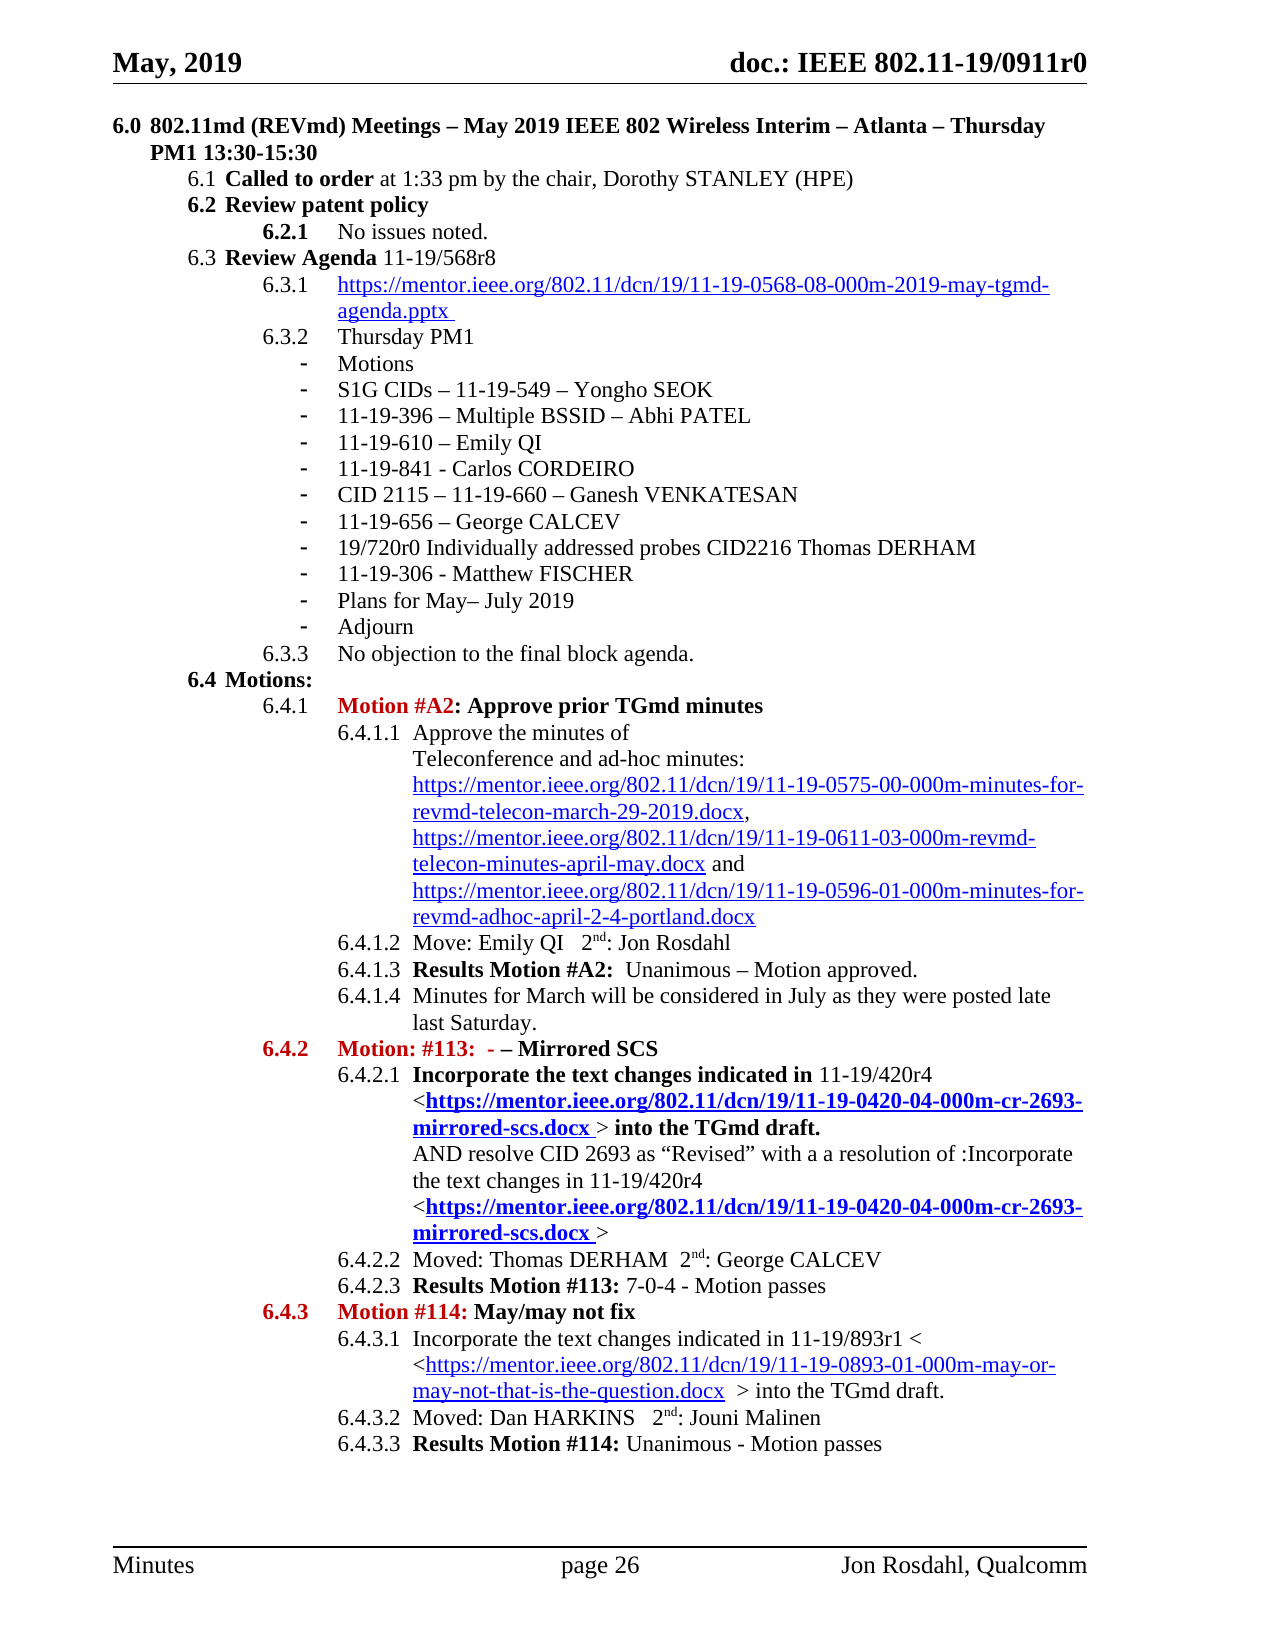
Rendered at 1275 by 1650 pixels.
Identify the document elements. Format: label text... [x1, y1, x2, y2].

list Incorporate the text changes indicated in 11-19/420r4 <https://mentor.ieee.org/802.11/dcn/19/11-19-0420-04-000m-cr-2693-mirrored-scs.docx > into the TGmd draft. [337, 1061, 1087, 1140]
list 802.11md (REVmd) Meetings – May 2019 IEEE 802 Wireless Interim – Atlanta – Thursday PM1 13:30-15:30 [112, 112, 1087, 165]
list 11-19-396 – Multiple BSSID – Abhi PATEL [300, 402, 1087, 429]
list Results Motion #114: Unanimous - Motion passes [337, 1430, 1087, 1457]
list Motion #A2: Approve prior TGmd minutes [262, 692, 1087, 719]
list Motion #114: May/may not fix [262, 1298, 1087, 1325]
list Moved: Dan HARKINS 2nd: Jouni Malinen [337, 1404, 1087, 1430]
list AND resolve CID 2693 as “Revised” with a a resolution of :Incorporate the text changes in 11-19/420r4 <https://mentor.ieee.org/802.11/dcn/19/11-19-0420-04-000m-cr-2693-mirrored-scs.docx > [412, 1140, 1087, 1246]
list Results Motion #113: 7-0-4 - Motion passes [337, 1272, 1087, 1298]
list Review patent policy [187, 192, 1087, 218]
list Incorporate the text changes indicated in 11-19/893r1 < <https://mentor.ieee.org/802.11/dcn/19/11-19-0893-01-000m-may-or-may-not-that-is-the-question.docx > into the TGmd draft. [337, 1325, 1087, 1404]
list Moved: Thomas DERHAM 2nd: George CALCEV [337, 1246, 1087, 1272]
list Motions: [187, 666, 1087, 692]
list CID 2115 – 11-19-660 – Ganesh VENKATESAN [300, 481, 1087, 508]
list Results Motion #A2: Unanimous – Motion approved. [337, 956, 1087, 982]
list Adjourn [300, 613, 1087, 639]
list Approve the minutes of [337, 719, 1087, 745]
list S1G CIDs – 11-19-549 – Yongho SEOK [300, 376, 1087, 402]
list No objection to the final block agenda. [262, 639, 1087, 666]
list Minutes for March will be considered in July as they were posted late last Saturday. [337, 982, 1087, 1035]
list Motions [300, 350, 1087, 376]
list Plans for May– July 2019 [300, 587, 1087, 613]
list No issues noted. [262, 218, 1087, 244]
list 11-19-306 - Matthew FISCHER [300, 561, 1087, 587]
list 19/720r0 Individually addressed probes CID2216 Thomas DERHAM [300, 534, 1087, 561]
list https://mentor.ieee.org/802.11/dcn/19/11-19-0568-08-000m-2019-may-tgmd-agenda.pptx [262, 271, 1087, 323]
list 11-19-841 - Carlos CORDEIRO [300, 455, 1087, 481]
list https://mentor.ieee.org/802.11/dcn/19/11-19-0611-03-000m-revmd-telecon-minutes-april-may.docx and [412, 824, 1087, 877]
list Review Agenda 11-19/568r8 [187, 244, 1087, 271]
list https://mentor.ieee.org/802.11/dcn/19/11-19-0596-01-000m-minutes-for-revmd-adhoc-april-2-4-portland.docx [412, 877, 1087, 929]
list 11-19-610 – Emily QI [300, 429, 1087, 455]
list Thursday PM1 [262, 323, 1087, 350]
list 11-19-656 – George CALCEV [300, 508, 1087, 534]
list Called to order at 1:33 pm by the chair, Dorothy STANLEY (HPE) [187, 165, 1087, 192]
list Motion: #113: - – Mirrored SCS [262, 1035, 1087, 1061]
list Move: Emily QI 2nd: Jon Rosdahl [337, 929, 1087, 956]
list https://mentor.ieee.org/802.11/dcn/19/11-19-0575-00-000m-minutes-for-revmd-telecon-march-29-2019.docx, [412, 771, 1087, 824]
list Teleconference and ad-hoc minutes: [412, 745, 1087, 771]
